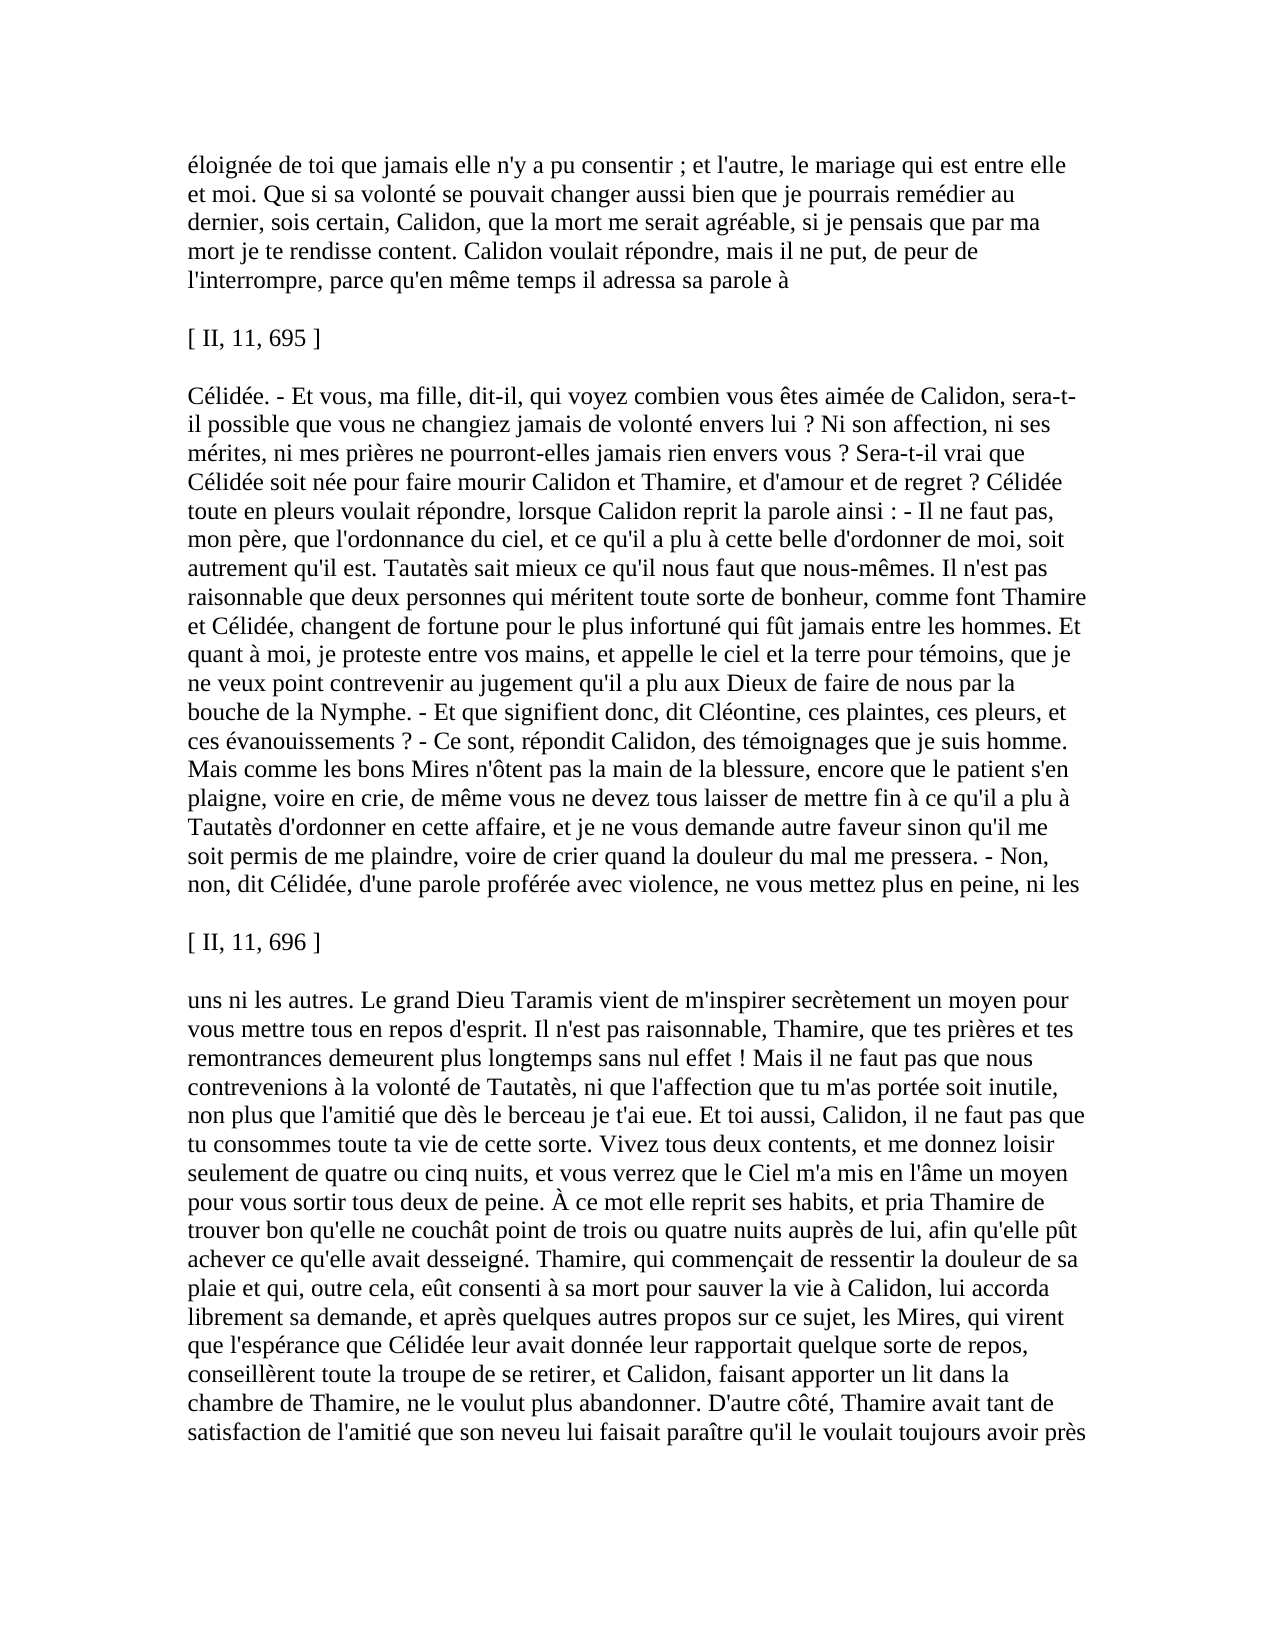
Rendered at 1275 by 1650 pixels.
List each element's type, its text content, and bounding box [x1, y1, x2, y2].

text Célidée. - Et vous, ma fille, dit-il, qui voyez combien vous êtes aimée de Calidon, sera-t-il possible que vous ne changiez jamais de volonté envers lui ? Ni son affection, ni ses mérites, ni mes prières ne pourront-elles jamais rien envers vous ? Sera-t-il vrai que Célidée soit née pour faire mourir Calidon et Thamire, et d'amour et de regret ? Célidée toute en pleurs voulait répondre, lorsque Calidon reprit la parole ainsi : - Il ne faut pas, mon père, que l'ordonnance du ciel, et ce qu'il a plu à cette belle d'ordonner de moi, soit autrement qu'il est. Tautatès sait mieux ce qu'il nous faut que nous-mêmes. Il n'est pas raisonnable que deux personnes qui méritent toute sorte de bonheur, comme font Thamire et Célidée, changent de fortune pour le plus infortuné qui fût jamais entre les hommes. Et quant à moi, je proteste entre vos mains, et appelle le ciel et la terre pour témoins, que je ne veux point contrevenir au jugement qu'il a plu aux Dieux de faire de nous par la bouche de la Nymphe. - Et que signifient donc, dit Cléontine, ces plaintes, ces pleurs, et ces évanouissements ? - Ce sont, répondit Calidon, des témoignages que je suis homme. Mais comme les bons Mires n'ôtent pas la main de la blessure, encore que le patient s'en plaigne, voire en crie, de même vous ne devez tous laisser de mettre fin à ce qu'il a plu à Tautatès d'ordonner en cette affaire, et je ne vous demande autre faveur sinon qu'il me soit permis de me plaindre, voire de crier quand la douleur du mal me pressera. - Non, non, dit Célidée, d'une parole proférée avec violence, ne vous mettez plus en peine, ni les [187, 381, 1087, 898]
text [ II, 11, 695 ] [187, 323, 1087, 352]
text [ II, 11, 696 ] [187, 927, 1087, 956]
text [187, 985, 1087, 1445]
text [187, 150, 1087, 294]
